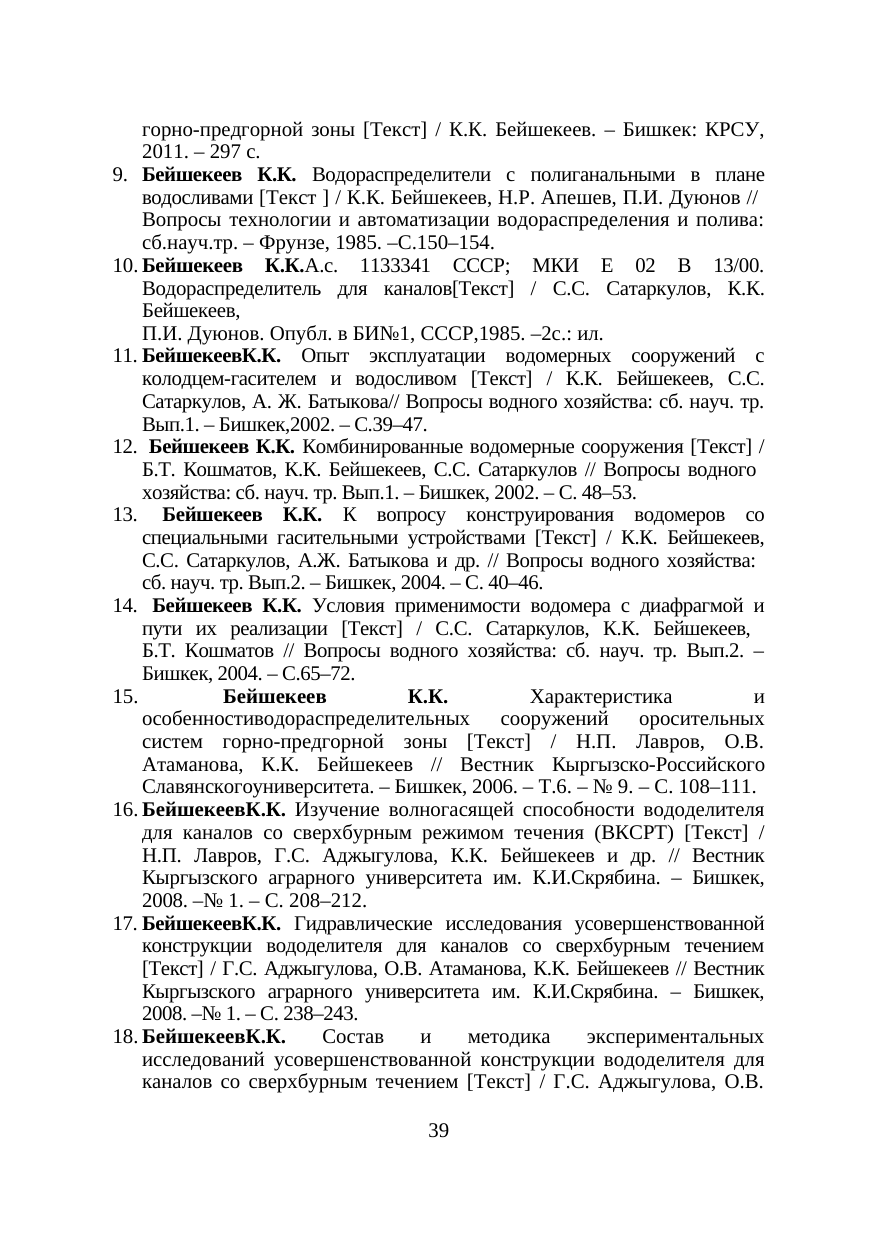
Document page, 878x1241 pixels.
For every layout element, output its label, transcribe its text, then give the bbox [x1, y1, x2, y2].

list БейшекеевК.К. Изучение волногасящей способности вододелителя для каналов со сверхбурным режимом течения (ВКСРТ) [Текст] / Н.П. Лавров, Г.С. Аджыгулова, К.К. Бейшекеев и др. // Вестник Кыргызского аграрного университета им. К.И.Скрябина. – Бишкек, 2008. –№ 1. – С. 208–212. [112, 798, 765, 912]
list Бейшекеев К.К. Комбинированные водомерные сооружения [Текст] / Б.Т. Кошматов, К.К. Бейшекеев, С.С. Сатаркулов // Вопросы водного хозяйства: сб. науч. тр. Вып.1. – Бишкек, 2002. – С. 48–53. [112, 436, 765, 504]
list Бейшекеев К.К.А.с. 1133341 СССР; МКИ Е 02 В 13/00. Водораспределитель для каналов[Текст] / С.С. Сатаркулов, К.К. Бейшекеев, П.И. Дуюнов. Опубл. в БИ№1, СССР,1985. –2с.: ил. [112, 254, 765, 345]
list БейшекеевК.К. Гидравлические исследования усовершенствованной конструкции вододелителя для каналов со сверхбурным течением [Текст] / Г.С. Аджыгулова, О.В. Атаманова, К.К. Бейшекеев // Вестник Кыргызского аграрного университета им. К.И.Скрябина. – Бишкек, 2008. –№ 1. – С. 238–243. [112, 912, 765, 1025]
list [112, 118, 765, 163]
list Бейшекеев К.К. Характеристика и особенностиводораспределительных сооружений оросительных систем горно-предгорной зоны [Текст] / Н.П. Лавров, О.В. Атаманова, К.К. Бейшекеев // Вестник Кыргызско-Российского Славянскогоуниверситета. – Бишкек, 2006. – Т.6. – № 9. – С. 108–111. [112, 685, 765, 798]
list Бейшекеев К.К. Условия применимости водомера с диафрагмой и пути их реализации [Текст] / С.С. Сатаркулов, К.К. Бейшекеев, Б.Т. Кошматов // Вопросы водного хозяйства: сб. науч. тр. Вып.2. – Бишкек, 2004. – С.65–72. [112, 594, 765, 685]
list Бейшекеев К.К. К вопросу конструирования водомеров со специальными гасительными устройствами [Текст] / К.К. Бейшекеев, С.С. Сатаркулов, А.Ж. Батыкова и др. // Вопросы водного хозяйства: сб. науч. тр. Вып.2. – Бишкек, 2004. – С. 40–46. [112, 504, 765, 594]
list Бейшекеев К.К. Водораспределители с полиганальными в плане водосливами [Текст ] / К.К. Бейшекеев, Н.Р. Апешев, П.И. Дуюнов // Вопросы технологии и автоматизации водораспределения и полива: сб.науч.тр. – Фрунзе, 1985. –С.150–154. [112, 163, 765, 254]
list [112, 1025, 765, 1093]
list БейшекеевК.К. Опыт эксплуатации водомерных сооружений с колодцем-гасителем и водосливом [Текст] / К.К. Бейшекеев, С.С. Сатаркулов, А. Ж. Батыкова// Вопросы водного хозяйства: сб. науч. тр. Вып.1. – Бишкек,2002. – С.39–47. [112, 345, 765, 436]
